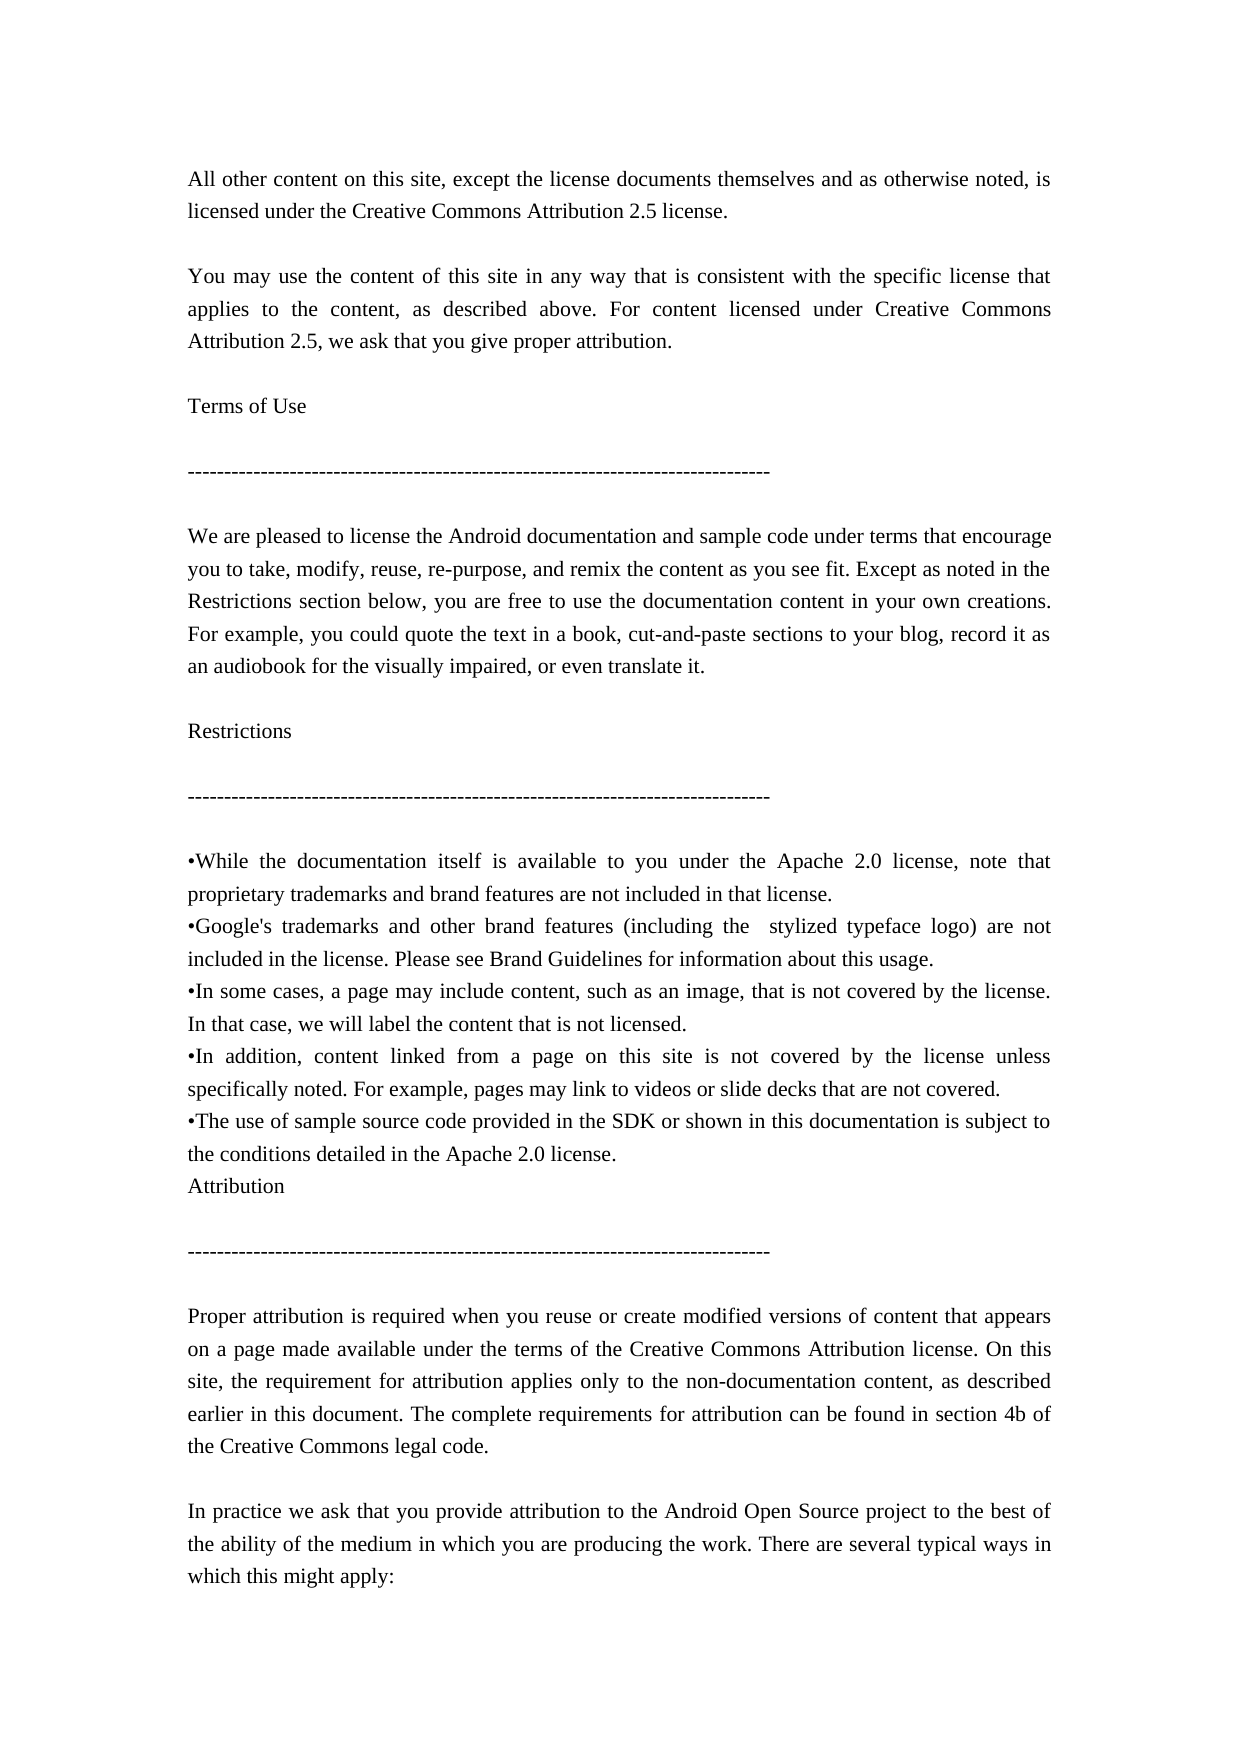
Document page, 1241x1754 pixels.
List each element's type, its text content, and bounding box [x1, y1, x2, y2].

text Terms of Use [187, 389, 1053, 422]
text •In addition, content linked from a page on this site is not covered by the license unless specifically noted. For example, pages may link to videos or slide decks that are not covered. [187, 1039, 1053, 1104]
text Proper attribution is required when you reuse or create modified versions of content that appears on a page made available under the terms of the Creative Commons Attribution license. On this site, the requirement for attribution applies only to the non-documentation content, as described earlier in this document. The complete requirements for attribution can be found in section 4b of the Creative Commons legal code. [187, 1299, 1053, 1462]
text In practice we ask that you provide attribution to the Android Open Source project to the best of the ability of the medium in which you are producing the work. There are several typical ways in which this might apply: [187, 1494, 1053, 1592]
text •While the documentation itself is available to you under the Apache 2.0 license, note that proprietary trademarks and brand features are not included in that license. [187, 844, 1053, 909]
text We are pleased to license the Android documentation and sample code under terms that encourage you to take, modify, reuse, re-purpose, and remix the content as you see fit. Except as noted in the Restrictions section below, you are free to use the documentation content in your own creations. For example, you could quote the text in a book, cut-and-paste sections to your blog, record it as an audiobook for the visually impaired, or even translate it. [187, 519, 1053, 682]
text •The use of sample source code provided in the SDK or shown in this documentation is subject to the conditions detailed in the Apache 2.0 license. [187, 1104, 1053, 1169]
text -------------------------------------------------------------------------------- [187, 1234, 1053, 1267]
text •In some cases, a page may include content, such as an image, that is not covered by the license. In that case, we will label the content that is not licensed. [187, 974, 1053, 1039]
text -------------------------------------------------------------------------------- [187, 454, 1053, 487]
text All other content on this site, except the license documents themselves and as otherwise noted, is licensed under the Creative Commons Attribution 2.5 license. [187, 162, 1053, 227]
text Restrictions [187, 714, 1053, 747]
text -------------------------------------------------------------------------------- [187, 779, 1053, 812]
text •Google's trademarks and other brand features (including the stylized typeface logo) are not included in the license. Please see Brand Guidelines for information about this usage. [187, 909, 1053, 974]
text You may use the content of this site in any way that is consistent with the specific license that applies to the content, as described above. For content licensed under Creative Commons Attribution 2.5, we ask that you give proper attribution. [187, 259, 1053, 357]
text Attribution [187, 1169, 1053, 1202]
